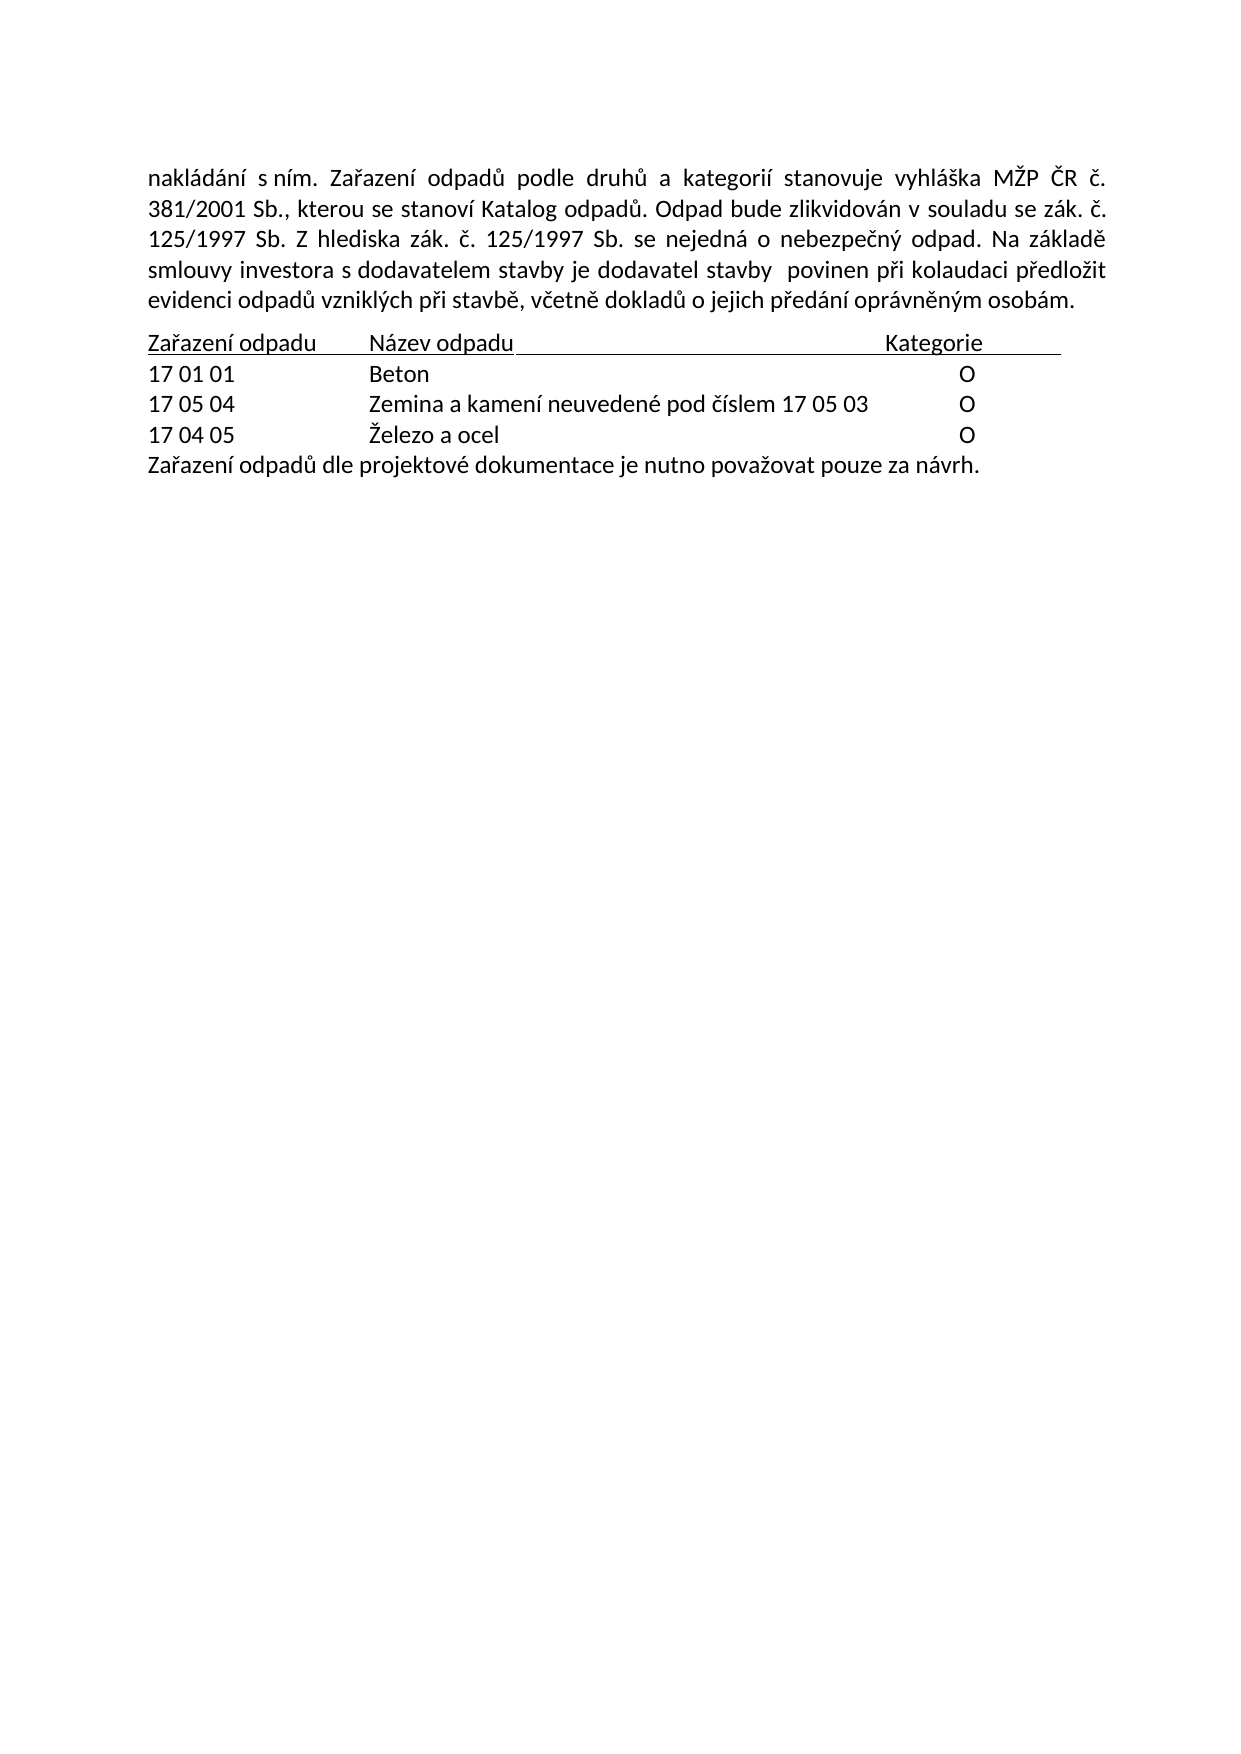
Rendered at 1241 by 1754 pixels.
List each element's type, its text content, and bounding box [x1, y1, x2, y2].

text Zařazení odpadů dle projektové dokumentace je nutno považovat pouze za návrh. [148, 450, 1107, 480]
text 17 04 05 Železo a ocel O [148, 419, 1107, 450]
text Zařazení odpadu Název odpadu Kategorie [148, 328, 1107, 358]
text 17 05 04 Zemina a kamení neuvedené pod číslem 17 05 03 O [148, 389, 1107, 419]
text 17 01 01 Beton O [148, 358, 1107, 389]
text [148, 162, 1107, 315]
